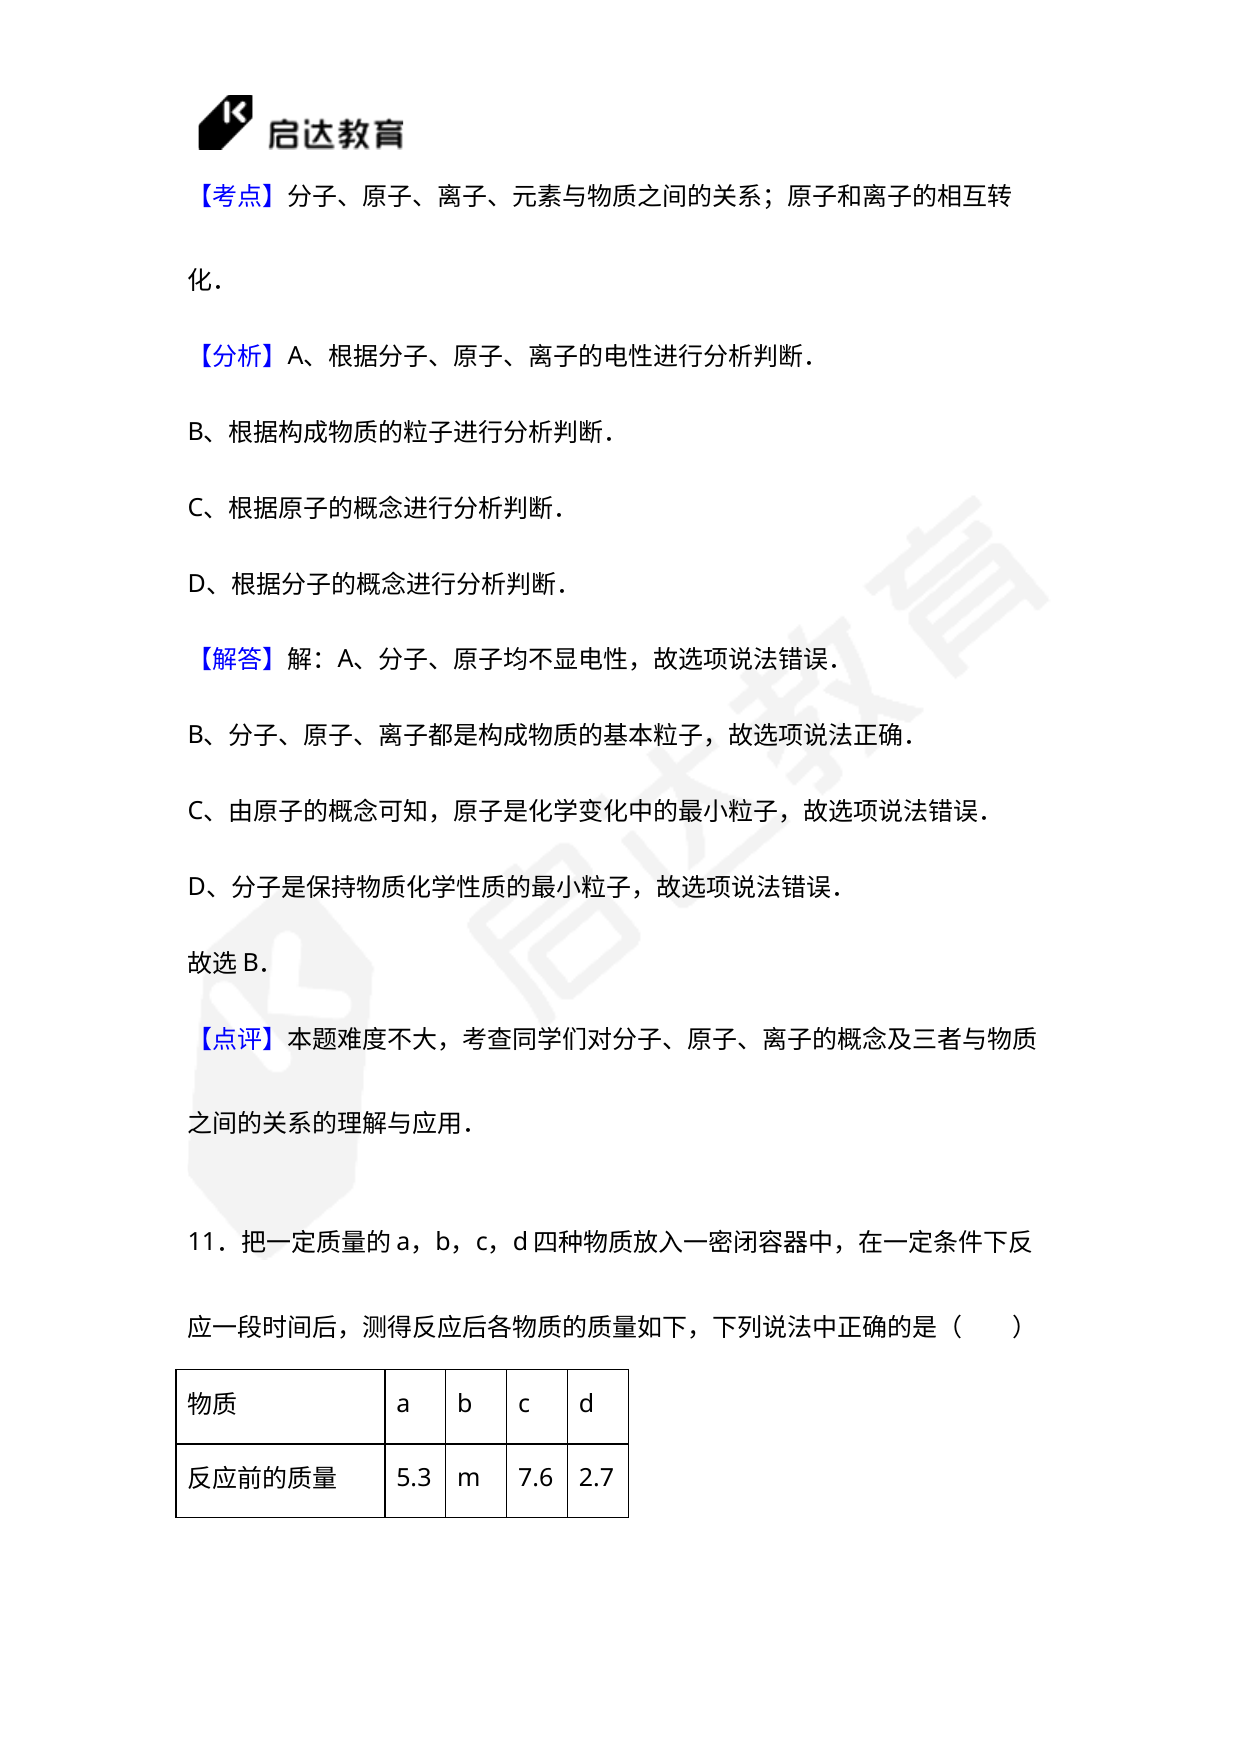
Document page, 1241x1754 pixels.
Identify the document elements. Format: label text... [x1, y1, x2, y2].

text B、根据构成物质的粒子进行分析判断． [187, 398, 1053, 463]
text 【点评】本题难度不大，考查同学们对分子、原子、离子的概念及三者与物质之间的关系的理解与应用． [187, 1005, 1053, 1154]
table_cell 5.3 [386, 1445, 445, 1517]
table_cell 7.6 [507, 1445, 567, 1517]
text B、分子、原子、离子都是构成物质的基本粒子，故选项说法正确． [187, 701, 1053, 766]
table_cell 反应前的质量（g） [177, 1445, 384, 1517]
text 11．把一定质量的a，b，c，d四种物质放入一密闭容器中，在一定条件下反应一段时间后，测得反应后各物质的质量如下，下列说法中正确的是（ ） [187, 1208, 1053, 1358]
text 【考点】分子、原子、离子、元素与物质之间的关系；原子和离子的相互转化． [187, 162, 1053, 311]
table_cell m [446, 1445, 506, 1517]
table_header a [386, 1370, 445, 1443]
text 【分析】A、根据分子、原子、离子的电性进行分析判断． [187, 322, 1053, 387]
text C、根据原子的概念进行分析判断． [187, 474, 1053, 539]
picture [198, 95, 404, 150]
text 【解答】解：A、分子、原子均不显电性，故选项说法错误． [187, 626, 1053, 691]
text D、分子是保持物质化学性质的最小粒子，故选项说法错误． [187, 853, 1053, 918]
table_header d [568, 1370, 628, 1443]
text 故选B． [187, 929, 1053, 994]
text C、由原子的概念可知，原子是化学变化中的最小粒子，故选项说法错误． [187, 777, 1053, 842]
table_header b [446, 1370, 506, 1443]
text D、根据分子的概念进行分析判断． [187, 550, 1053, 615]
table_header c [507, 1370, 567, 1443]
table_cell 2.7 [568, 1445, 628, 1517]
table_header 物质 [177, 1370, 384, 1443]
